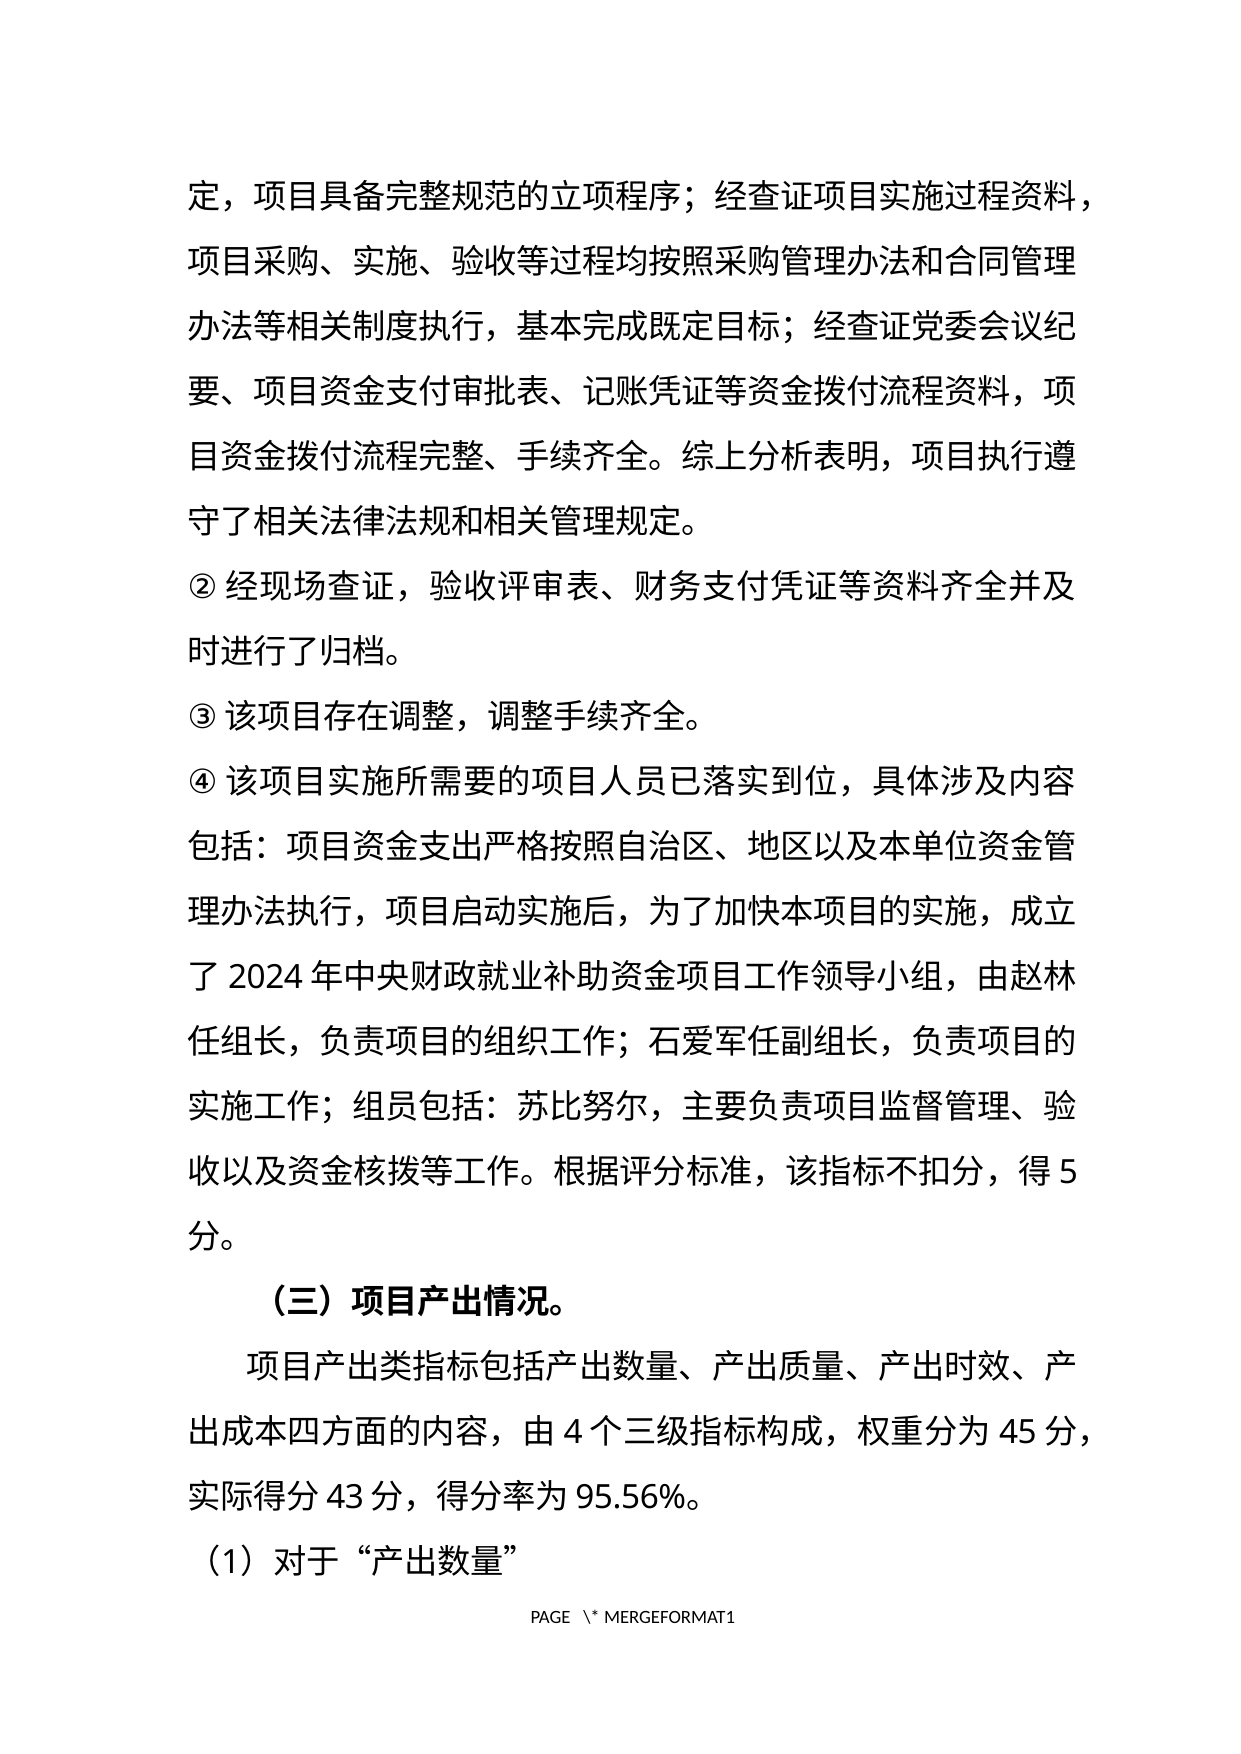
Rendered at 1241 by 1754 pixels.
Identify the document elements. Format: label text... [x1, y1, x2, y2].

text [187, 1332, 1078, 1592]
text （三）项目产出情况。 [187, 1267, 1078, 1332]
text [187, 162, 1078, 1267]
